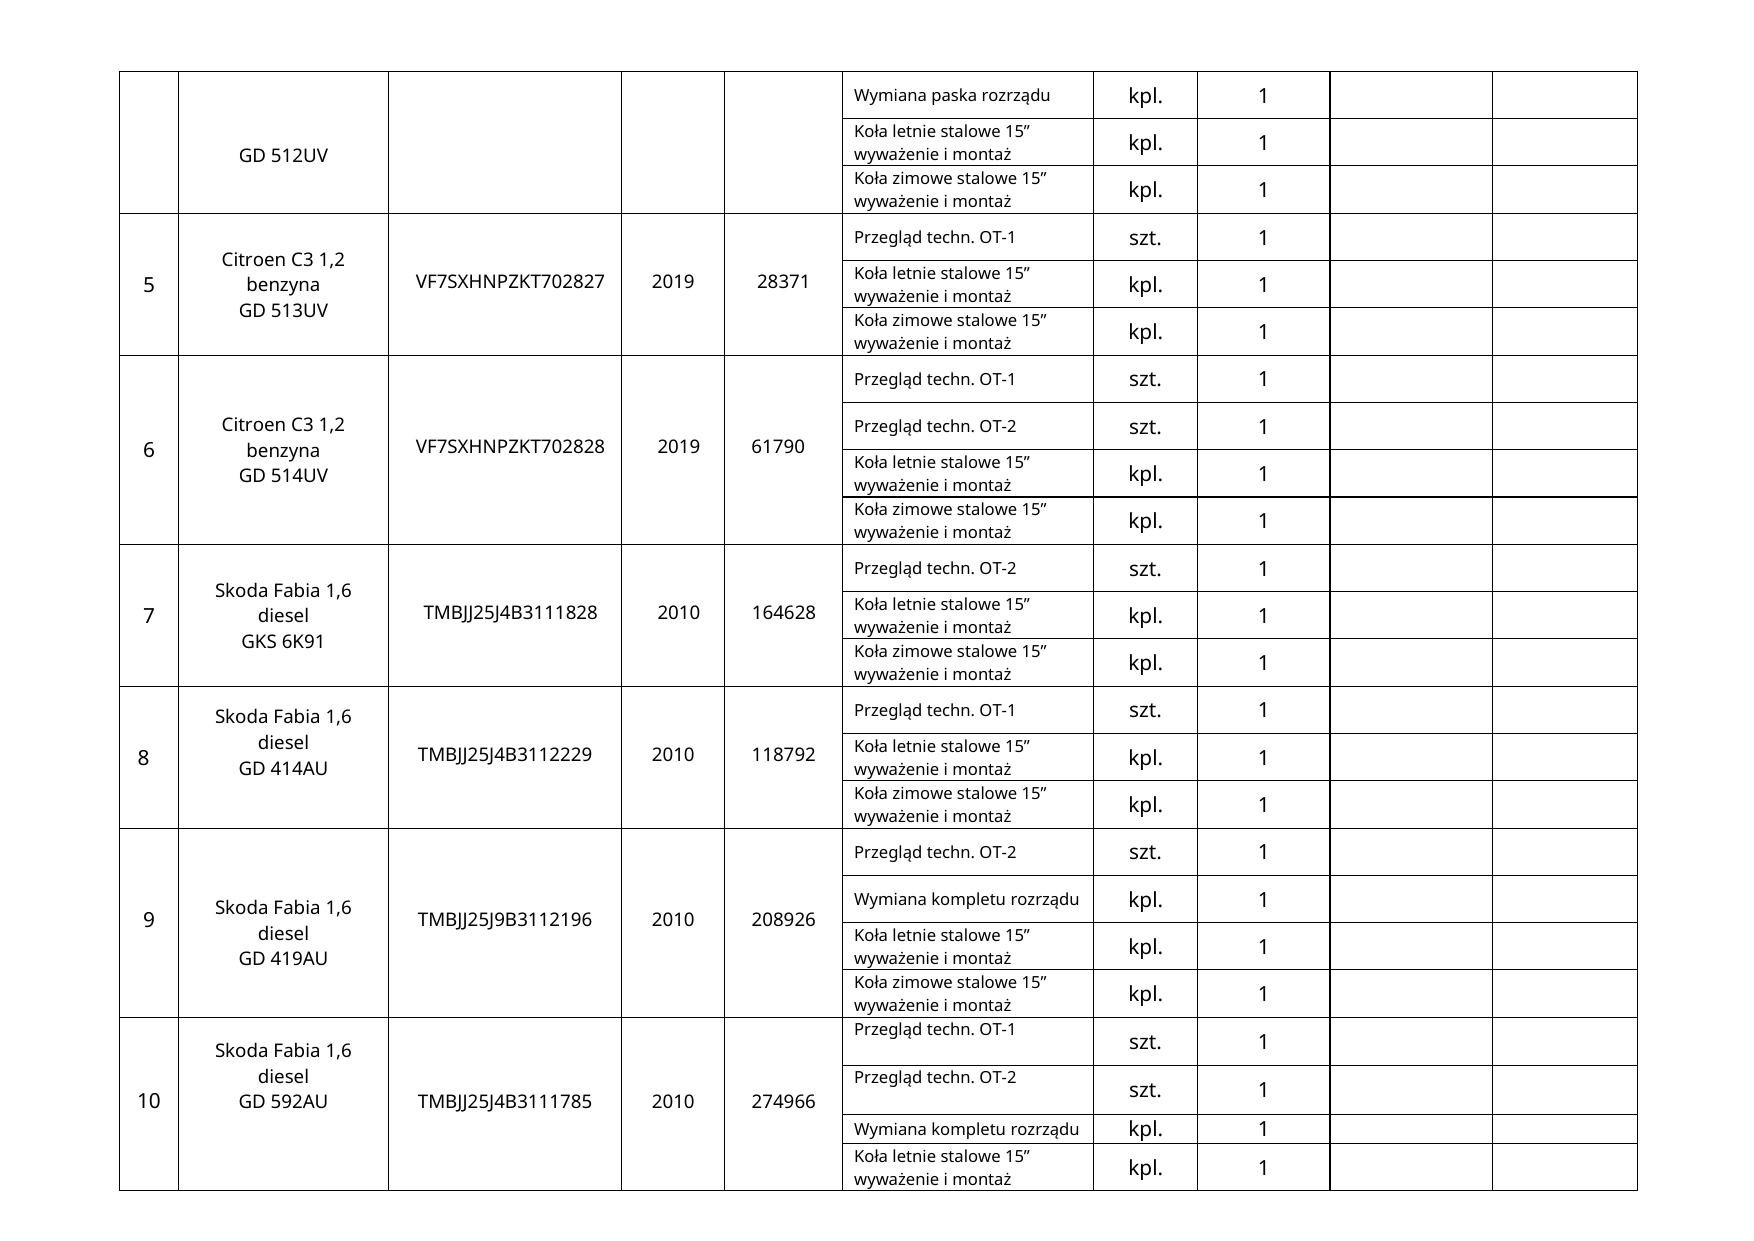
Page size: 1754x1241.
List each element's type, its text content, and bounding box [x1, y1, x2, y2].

table_cell Skoda Fabia 1,6 diesel GD 414AU [179, 687, 388, 827]
table_cell 118792 [725, 687, 842, 827]
table_cell 2010 [622, 687, 724, 827]
table_cell kpl. [1094, 1115, 1197, 1143]
table_cell Koła letnie stalowe 15” wyważenie i montaż [843, 734, 1093, 780]
table_cell Koła zimowe stalowe 15” wyważenie i montaż [843, 781, 1093, 827]
table_cell [1493, 1018, 1637, 1065]
table_cell Przegląd techn. OT-2 [843, 829, 1093, 875]
table_cell Koła zimowe stalowe 15” wyważenie i montaż [843, 639, 1093, 686]
table_cell [1493, 498, 1637, 544]
table_cell 1 [1198, 450, 1329, 496]
table_cell [1493, 450, 1637, 496]
table_cell Skoda Fabia 1,6 diesel GD 419AU [179, 829, 388, 1017]
table_cell [1493, 545, 1637, 591]
table_cell 2010 [622, 829, 724, 1017]
table_cell [1331, 734, 1492, 780]
table_cell Koła letnie stalowe 15” wyważenie i montaż [843, 592, 1093, 638]
table_cell Przegląd techn. OT-1 [843, 687, 1093, 733]
table_cell Koła letnie stalowe 15” wyważenie i montaż [843, 119, 1093, 165]
table_cell Skoda Fabia 1,6 diesel GKS 6K91 [179, 545, 388, 686]
table_cell szt. [1094, 545, 1197, 591]
table_cell [1493, 734, 1637, 780]
table_cell [1331, 876, 1492, 922]
table_cell [1493, 72, 1637, 118]
table_cell 1 [1198, 356, 1329, 402]
table_cell [1331, 498, 1492, 544]
table_cell [1493, 781, 1637, 827]
table_cell kpl. [1094, 734, 1197, 780]
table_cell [843, 970, 1093, 1017]
table_cell kpl. [1094, 970, 1197, 1017]
table_cell TMBJJ25J4B3111785 [389, 1018, 621, 1190]
table_cell [1493, 356, 1637, 402]
table_cell [1331, 1115, 1492, 1143]
table_cell szt. [1094, 214, 1197, 260]
table_cell [1331, 119, 1492, 165]
table_cell kpl. [1094, 592, 1197, 638]
table_cell [1493, 687, 1637, 733]
table_cell kpl. [1094, 1144, 1197, 1190]
table_cell 1 [1198, 639, 1329, 686]
table_cell 8 [120, 687, 178, 827]
table_cell 1 [1198, 214, 1329, 260]
table_cell [1493, 829, 1637, 875]
table_cell szt. [1094, 829, 1197, 875]
table_cell kpl. [1094, 72, 1197, 118]
table_cell Skoda Fabia 1,6 diesel GD 592AU [179, 1018, 388, 1190]
table_cell 1 [1198, 1066, 1329, 1113]
table_cell 61790 [725, 356, 842, 544]
table_cell 1 [1198, 781, 1329, 827]
table_cell 164628 [725, 545, 842, 686]
table_cell 5 [120, 214, 178, 354]
table_cell [1493, 876, 1637, 922]
table_cell kpl. [1094, 876, 1197, 922]
table_cell Wymiana kompletu rozrządu [843, 876, 1093, 922]
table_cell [843, 1144, 1093, 1190]
table_cell VF7SXHNPZKT702827 [389, 214, 621, 354]
table_cell TMBJJ25J4B3111828 [389, 545, 621, 686]
table_cell 1 [1198, 592, 1329, 638]
table_cell [1331, 829, 1492, 875]
table_cell 208926 [725, 829, 842, 1017]
table_cell [1331, 1066, 1492, 1113]
table_cell TMBJJ25J9B3112196 [389, 829, 621, 1017]
table_cell [1331, 1144, 1492, 1190]
table_cell [1493, 403, 1637, 449]
table_cell 1 [1198, 308, 1329, 354]
table_cell [1493, 923, 1637, 969]
table_cell szt. [1094, 403, 1197, 449]
table_cell [1331, 308, 1492, 354]
table_cell Citroen C3 1,2 benzyna GD 513UV [179, 214, 388, 354]
table_cell 1 [1198, 923, 1329, 969]
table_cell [843, 166, 1093, 213]
table_cell Przegląd techn. OT-1 [843, 1018, 1093, 1065]
table_cell szt. [1094, 356, 1197, 402]
table_cell [1331, 923, 1492, 969]
table_cell [1331, 261, 1492, 307]
table_cell 2019 [622, 356, 724, 544]
table_cell Koła letnie stalowe 15” wyważenie i montaż [843, 923, 1093, 969]
table_cell [1493, 308, 1637, 354]
table_cell 1 [1198, 261, 1329, 307]
table_cell 1 [1198, 545, 1329, 591]
table_cell szt. [1094, 1018, 1197, 1065]
table_cell 1 [1198, 1115, 1329, 1143]
table_cell Przegląd techn. OT-2 [843, 1066, 1093, 1113]
table_cell Koła zimowe stalowe 15” wyważenie i montaż [843, 308, 1093, 354]
table_cell 1 [1198, 970, 1329, 1017]
table_cell Wymiana paska rozrządu [843, 72, 1093, 118]
table_cell 1 [1198, 876, 1329, 922]
table_cell szt. [1094, 687, 1197, 733]
table_cell szt. [1094, 1066, 1197, 1113]
table_cell 1 [1198, 1144, 1329, 1190]
table_cell [1331, 687, 1492, 733]
table_cell [1493, 214, 1637, 260]
table_cell 1 [1198, 166, 1329, 213]
table_cell kpl. [1094, 781, 1197, 827]
table_cell kpl. [1094, 119, 1197, 165]
table_cell Wymiana kompletu rozrządu [843, 1115, 1093, 1143]
table_cell kpl. [1094, 498, 1197, 544]
table_cell [1493, 261, 1637, 307]
table_cell 7 [120, 545, 178, 686]
table_cell [1331, 403, 1492, 449]
table_cell kpl. [1094, 308, 1197, 354]
table_cell [1331, 781, 1492, 827]
table_cell [1493, 166, 1637, 213]
table_cell 1 [1198, 498, 1329, 544]
table_cell [1493, 639, 1637, 686]
table_cell 1 [1198, 403, 1329, 449]
table_cell kpl. [1094, 261, 1197, 307]
table_cell [1331, 592, 1492, 638]
table_cell [1493, 1066, 1637, 1113]
table_cell [1493, 1115, 1637, 1143]
table_cell 6 [120, 356, 178, 544]
table_cell 1 [1198, 829, 1329, 875]
table_cell Przegląd techn. OT-2 [843, 545, 1093, 591]
table_cell kpl. [1094, 923, 1197, 969]
table_cell [1331, 214, 1492, 260]
table_cell Przegląd techn. OT-1 [843, 214, 1093, 260]
table_cell 1 [1198, 119, 1329, 165]
table_cell [1331, 1018, 1492, 1065]
table_cell [1331, 72, 1492, 118]
table_cell 1 [1198, 72, 1329, 118]
table_cell 1 [1198, 1018, 1329, 1065]
table_cell Koła zimowe stalowe 15” wyważenie i montaż [843, 498, 1093, 544]
table_cell [1331, 545, 1492, 591]
table_cell Koła letnie stalowe 15” wyważenie i montaż [843, 450, 1093, 496]
table_cell 1 [1198, 734, 1329, 780]
table_cell 274966 [725, 1018, 842, 1190]
table_cell 9 [120, 829, 178, 1017]
table_cell Przegląd techn. OT-1 [843, 356, 1093, 402]
table_cell kpl. [1094, 639, 1197, 686]
table_cell 2010 [622, 1018, 724, 1190]
table_cell Citroen C3 1,2 benzyna GD 514UV [179, 356, 388, 544]
table_cell Przegląd techn. OT-2 [843, 403, 1093, 449]
table_cell Koła letnie stalowe 15” wyważenie i montaż [843, 261, 1093, 307]
table_cell [1493, 1144, 1637, 1190]
table_cell kpl. [1094, 166, 1197, 213]
table_cell [1331, 970, 1492, 1017]
table_cell [1493, 119, 1637, 165]
table_cell 2010 [622, 545, 724, 686]
table_cell [1493, 592, 1637, 638]
table_cell [1493, 970, 1637, 1017]
table_cell [1331, 639, 1492, 686]
table_cell 28371 [725, 214, 842, 354]
table_cell [1331, 356, 1492, 402]
table_cell 2019 [622, 214, 724, 354]
table_cell [1331, 450, 1492, 496]
table_cell [1331, 166, 1492, 213]
table_cell VF7SXHNPZKT702828 [389, 356, 621, 544]
table_cell 10 [120, 1018, 178, 1190]
table_cell kpl. [1094, 450, 1197, 496]
table_cell 1 [1198, 687, 1329, 733]
table_cell TMBJJ25J4B3112229 [389, 687, 621, 827]
